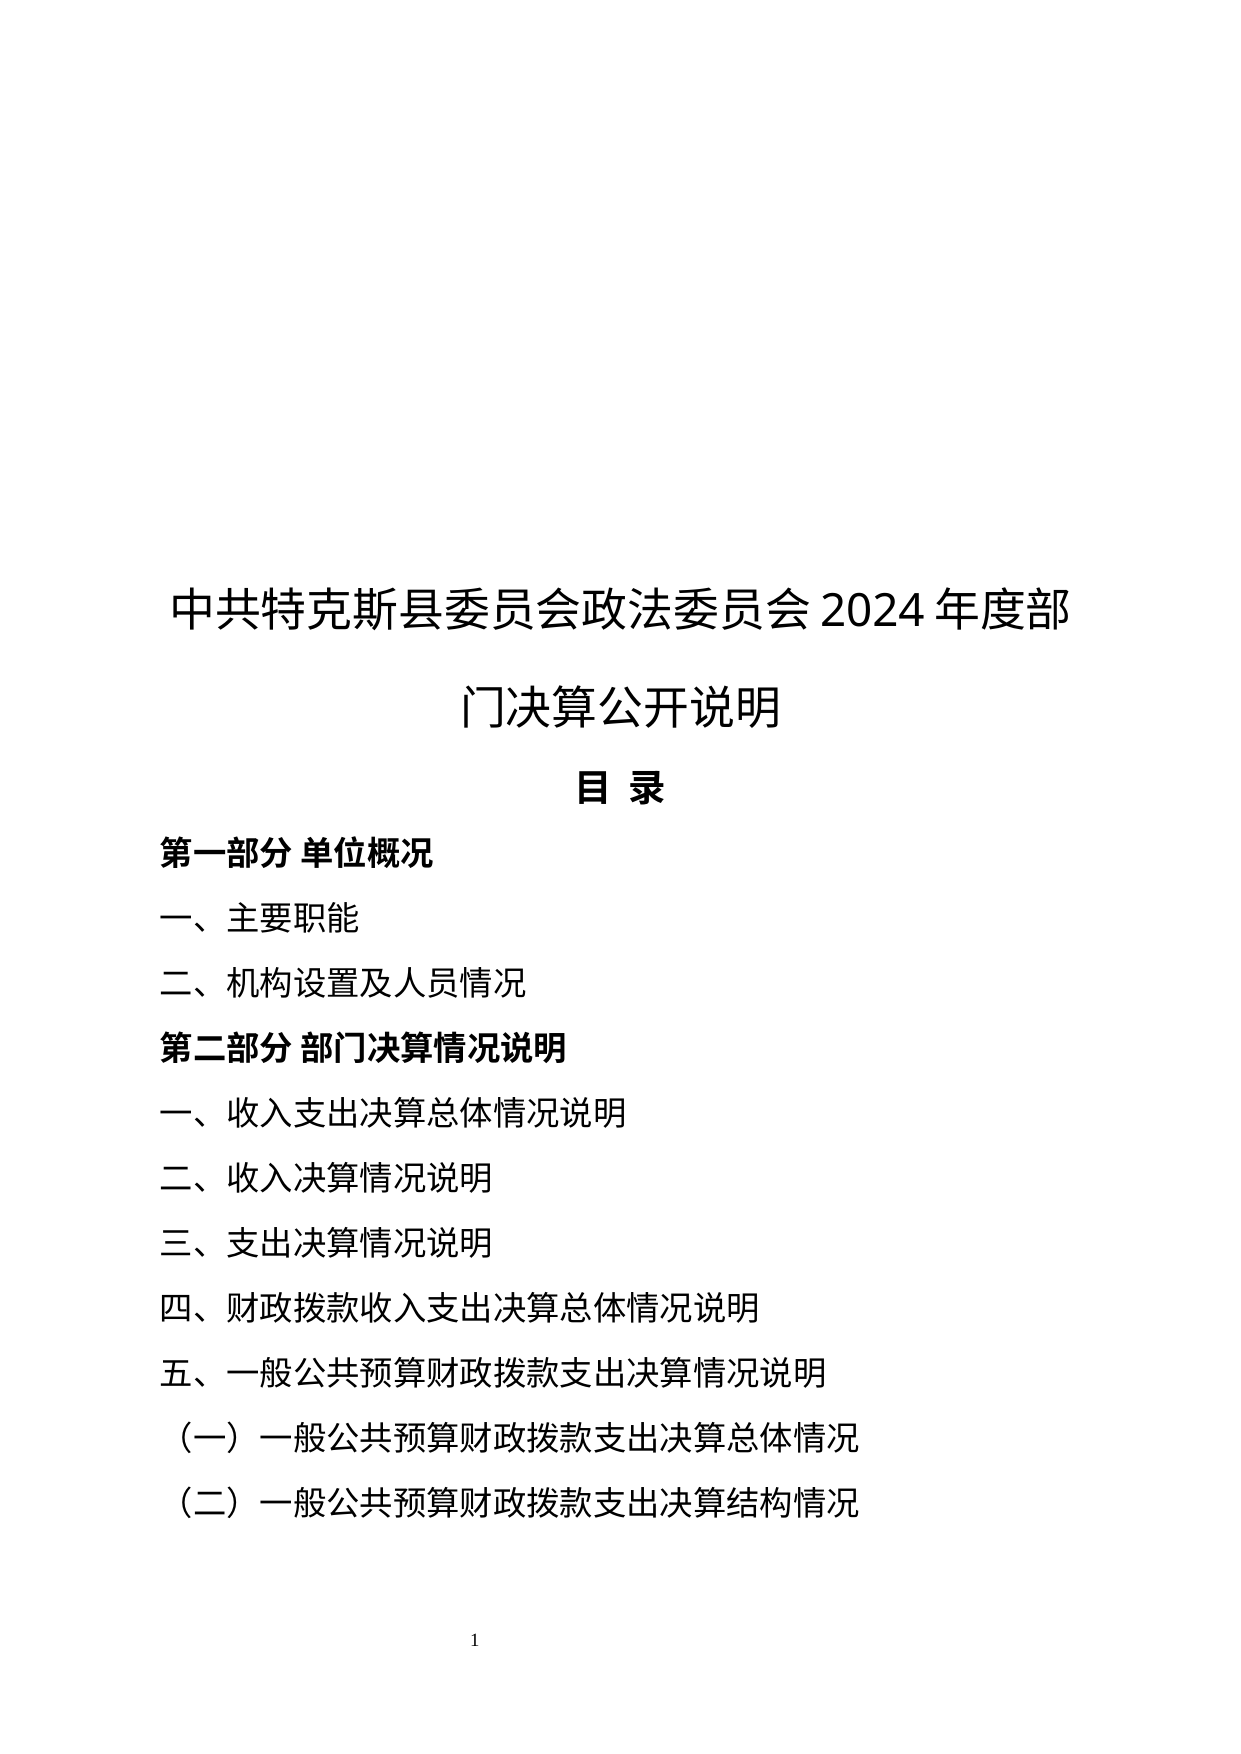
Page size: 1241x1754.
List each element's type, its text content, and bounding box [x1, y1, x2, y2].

text 五、一般公共预算财政拨款支出决算情况说明 [159, 1338, 1081, 1403]
text （一）一般公共预算财政拨款支出决算总体情况 [159, 1403, 1081, 1468]
text 四、财政拨款收入支出决算总体情况说明 [159, 1273, 1081, 1338]
text 一、收入支出决算总体情况说明 [159, 1078, 1081, 1143]
text 三、支出决算情况说明 [159, 1208, 1081, 1273]
text 目 录 [159, 753, 1081, 818]
text 二、机构设置及人员情况 [159, 948, 1081, 1013]
text 一、主要职能 [159, 883, 1081, 948]
text 中共特克斯县委员会政法委员会2024年度部门决算公开说明 [159, 558, 1081, 753]
text 二、收入决算情况说明 [159, 1143, 1081, 1208]
text （二）一般公共预算财政拨款支出决算结构情况 [159, 1468, 1081, 1533]
text 第二部分 部门决算情况说明 [159, 1013, 1081, 1078]
text 第一部分 单位概况 [159, 818, 1081, 883]
